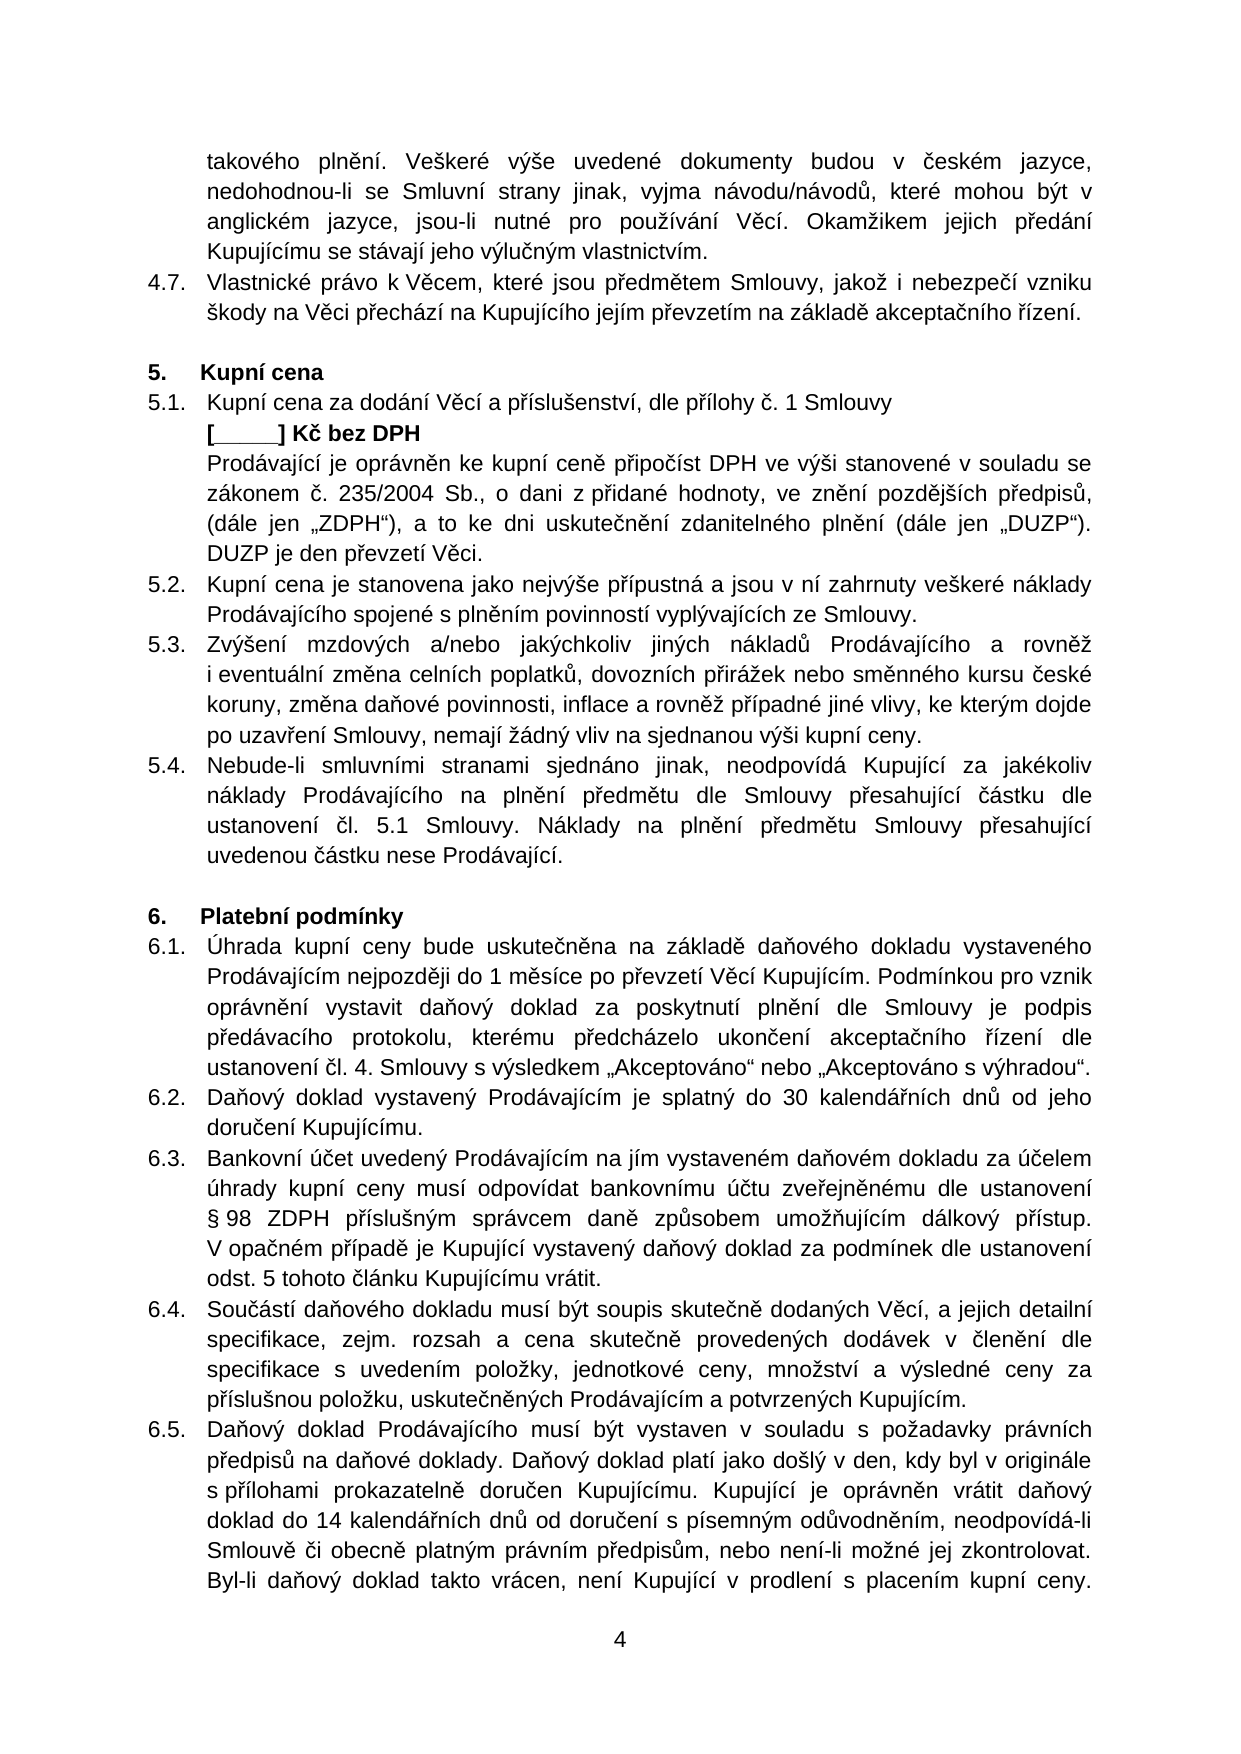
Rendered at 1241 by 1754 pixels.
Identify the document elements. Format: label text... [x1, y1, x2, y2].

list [148, 1416, 1093, 1594]
list [_____] Kč bez DPH [207, 419, 1093, 446]
list Kupní cena je stanovena jako nejvýše přípustná a jsou v ní zahrnuty veškeré náklady Prodávajícího spojené s plněním povinností vyplývajících ze Smlouvy. [148, 571, 1093, 627]
list Kupní cena za dodání Věcí a příslušenství, dle přílohy č. 1 Smlouvy [148, 389, 1093, 416]
list Vlastnické právo k Věcem, které jsou předmětem Smlouvy, jakož i nebezpečí vzniku škody na Věci přechází na Kupujícího jejím převzetím na základě akceptačního řízení. [148, 268, 1093, 325]
list Daňový doklad vystavený Prodávajícím je splatný do 30 kalendářních dnů od jeho doručení Kupujícímu. [148, 1084, 1093, 1141]
list Zvýšení mzdových a/nebo jakýchkoliv jiných nákladů Prodávajícího a rovněž i eventuální změna celních poplatků, dovozních přirážek nebo směnného kursu české koruny, změna daňové povinnosti, inflace a rovněž případné jiné vlivy, ke kterým dojde po uzavření Smlouvy, nemají žádný vliv na sjednanou výši kupní ceny. [148, 631, 1093, 748]
list Prodávající je oprávněn ke kupní ceně připočíst DPH ve výši stanovené v souladu se zákonem č. 235/2004 Sb., o dani z přidané hodnoty, ve znění pozdějších předpisů, (dále jen „ZDPH“), a to ke dni uskutečnění zdanitelného plnění (dále jen „DUZP“). DUZP je den převzetí Věci. [207, 450, 1093, 567]
list Bankovní účet uvedený Prodávajícím na jím vystaveném daňovém dokladu za účelem úhrady kupní ceny musí odpovídat bankovnímu účtu zveřejněnému dle ustanovení § 98 ZDPH příslušným správcem daně způsobem umožňujícím dálkový přístup. V opačném případě je Kupující vystavený daňový doklad za podmínek dle ustanovení odst. 5 tohoto článku Kupujícímu vrátit. [148, 1144, 1093, 1292]
list Nebude-li smluvními stranami sjednáno jinak, neodpovídá Kupující za jakékoliv náklady Prodávajícího na plnění předmětu dle Smlouvy přesahující částku dle ustanovení čl. 5.1 Smlouvy. Náklady na plnění předmětu Smlouvy přesahující uvedenou částku nese Prodávající. [148, 752, 1093, 869]
list Součástí daňového dokladu musí být soupis skutečně dodaných Věcí, a jejich detailní specifikace, zejm. rozsah a cena skutečně provedených dodávek v členění dle specifikace s uvedením položky, jednotkové ceny, množství a výsledné ceny za příslušnou položku, uskutečněných Prodávajícím a potvrzených Kupujícím. [148, 1296, 1093, 1412]
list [148, 148, 1093, 264]
list Úhrada kupní ceny bude uskutečněna na základě daňového dokladu vystaveného Prodávajícím nejpozději do 1 měsíce po převzetí Věcí Kupujícím. Podmínkou pro vznik oprávnění vystavit daňový doklad za poskytnutí plnění dle Smlouvy je podpis předávacího protokolu, kterému předcházelo ukončení akceptačního řízení dle ustanovení čl. 4. Smlouvy s výsledkem „Akceptováno“ nebo „Akceptováno s výhradou“. [148, 933, 1093, 1080]
list Kupní cena [148, 359, 1093, 385]
list Platební podmínky [148, 903, 1093, 929]
